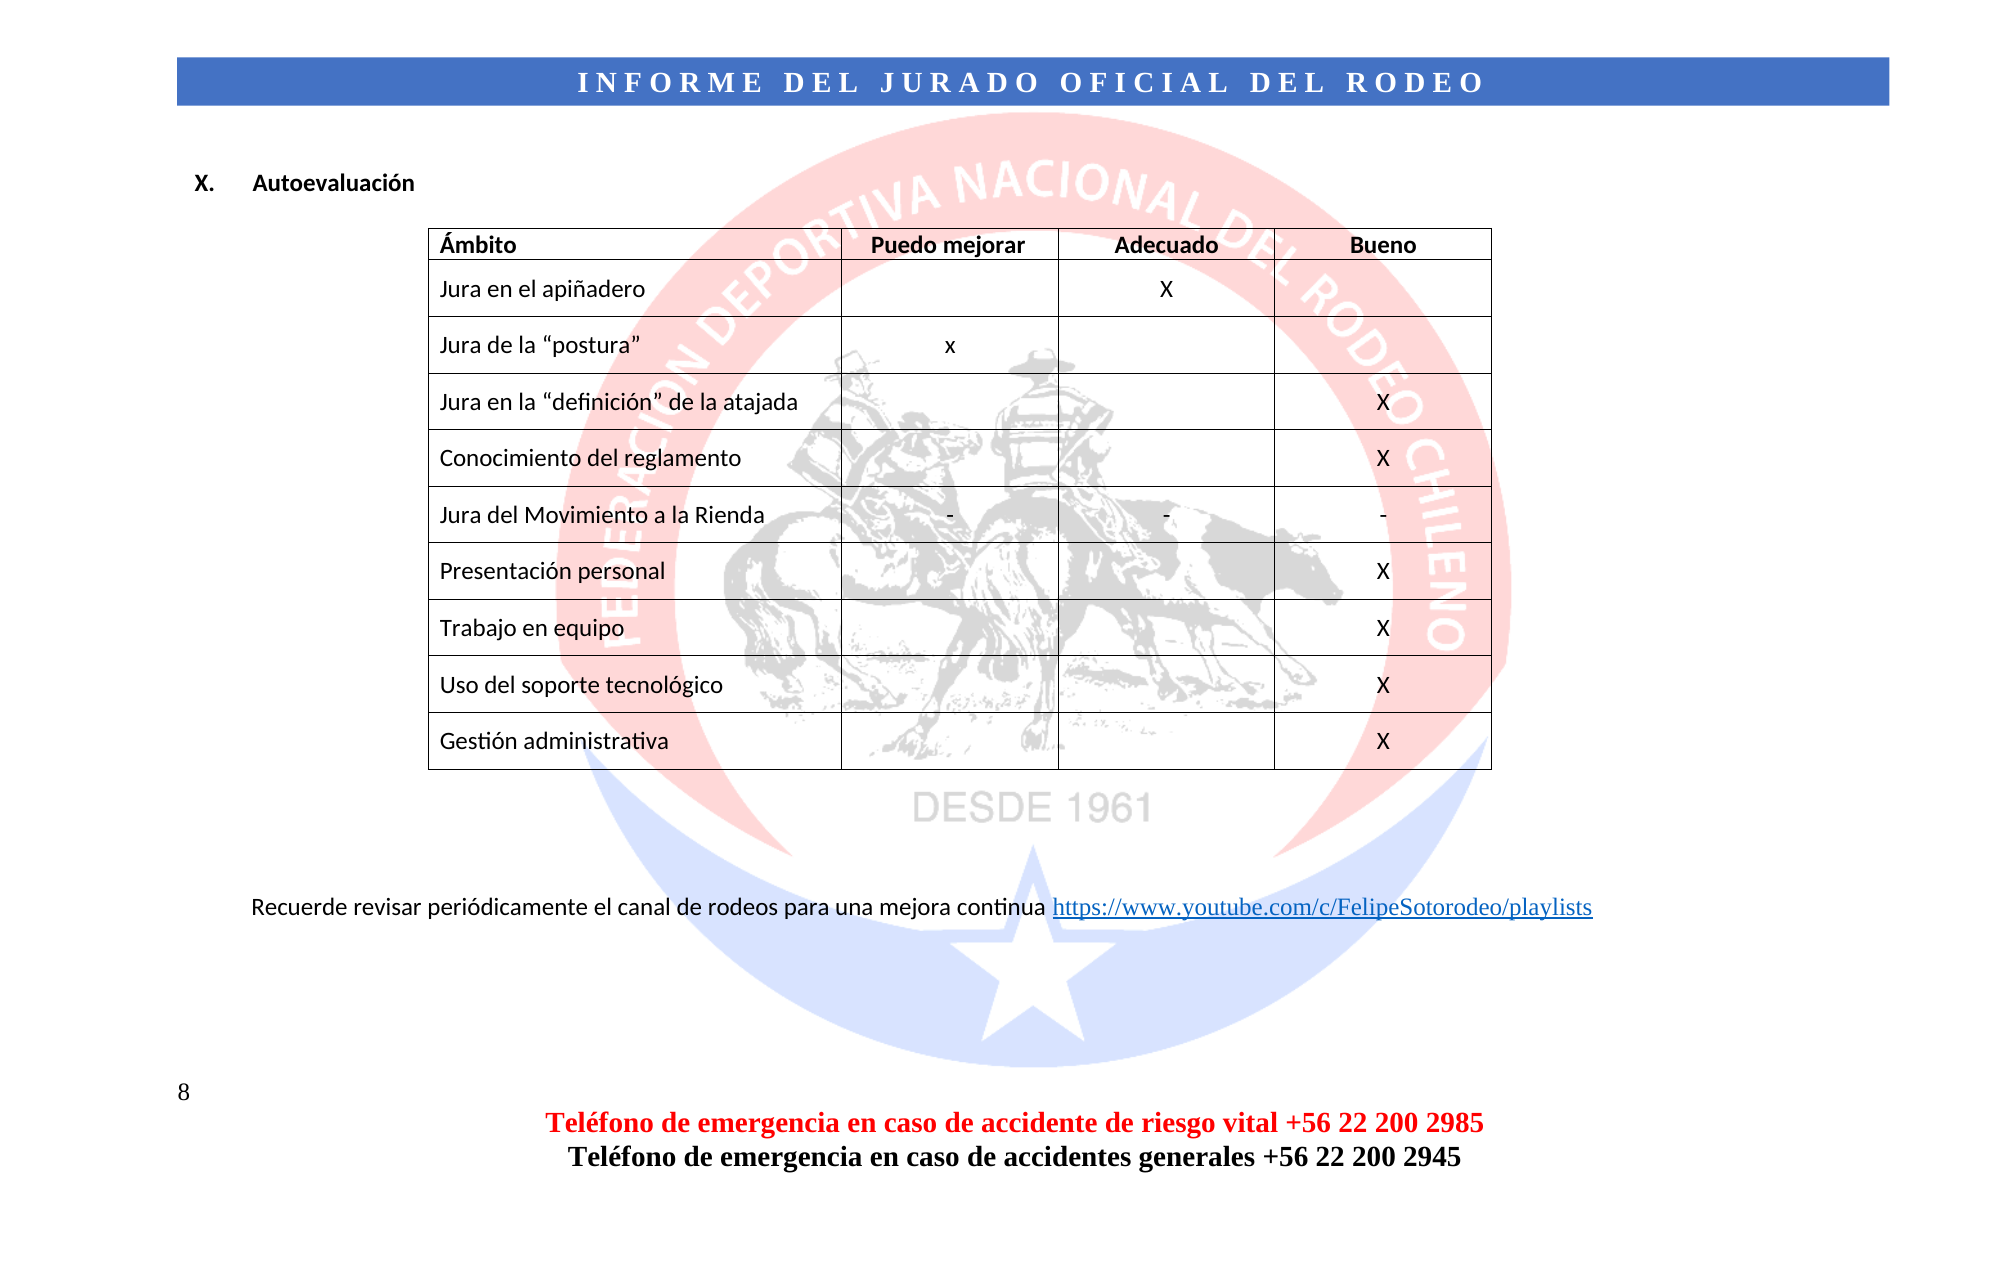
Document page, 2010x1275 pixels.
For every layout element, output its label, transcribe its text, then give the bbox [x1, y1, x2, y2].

table_cell X [1275, 600, 1491, 655]
table_cell Presentación personal [429, 543, 841, 599]
table_header Bueno [1275, 229, 1491, 259]
table_cell - [1059, 487, 1274, 542]
table_cell [1275, 260, 1491, 316]
table_cell [1059, 713, 1274, 768]
table_cell [1275, 317, 1491, 372]
table_cell Gestión administrativa [429, 713, 841, 768]
table_header Puedo mejorar [842, 229, 1058, 259]
table_cell Jura en el apiñadero [429, 260, 841, 316]
table_cell Uso del soporte tecnológico [429, 656, 841, 712]
table_cell [842, 600, 1058, 655]
table_cell [842, 260, 1058, 316]
table_cell - [842, 487, 1058, 542]
table_cell [842, 374, 1058, 429]
table_cell [842, 656, 1058, 712]
table_cell [842, 430, 1058, 486]
table_cell Trabajo en equipo [429, 600, 841, 655]
table_cell [1059, 656, 1274, 712]
table_cell X [1275, 656, 1491, 712]
table_cell X [1275, 374, 1491, 429]
table_cell - [1275, 487, 1491, 542]
table_cell [1059, 430, 1274, 486]
table_cell [1059, 374, 1274, 429]
table_cell X [1275, 430, 1491, 486]
table_cell x [842, 317, 1058, 372]
text Recuerde revisar periódicamente el canal de rodeos para una mejora continua https://www.youtube.com/c/FelipeSotorodeo/playlists [251, 892, 1683, 922]
table_cell X [1059, 260, 1274, 316]
table_header Ámbito [429, 229, 841, 259]
table_cell [1059, 543, 1274, 599]
table_cell [842, 543, 1058, 599]
table_cell Jura del Movimiento a la Rienda [429, 487, 841, 542]
table_header Adecuado [1059, 229, 1274, 259]
table_cell Jura en la “definición” de la atajada [429, 374, 841, 429]
table_cell Jura de la “postura” [429, 317, 841, 372]
table_cell [1059, 600, 1274, 655]
table_cell Conocimiento del reglamento [429, 430, 841, 486]
table_cell X [1275, 543, 1491, 599]
table_cell [842, 713, 1058, 768]
list Autoevaluación [215, 167, 1683, 197]
table_cell [1059, 317, 1274, 372]
table_cell X [1275, 713, 1491, 768]
